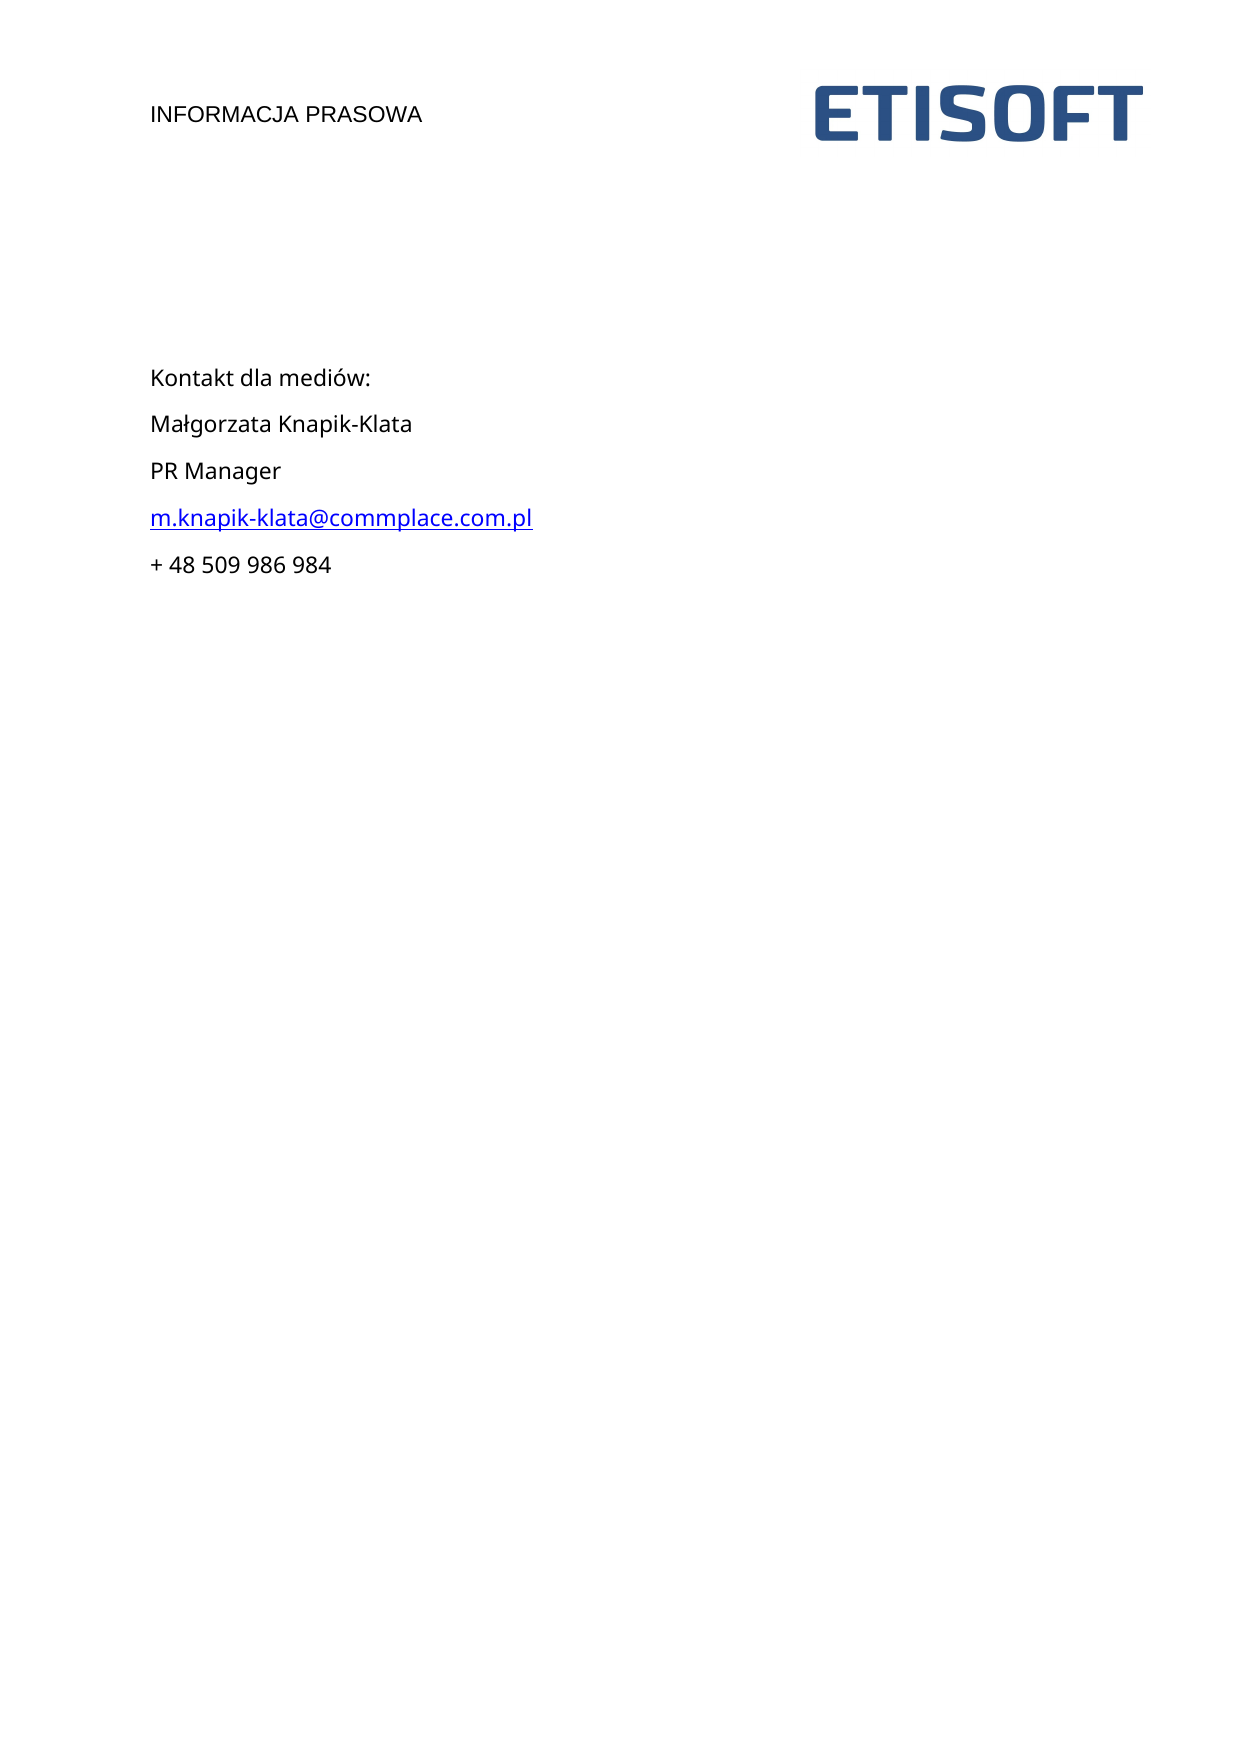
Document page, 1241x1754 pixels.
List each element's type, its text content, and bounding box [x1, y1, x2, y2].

text PR Manager [150, 455, 1090, 487]
text Kontakt dla mediów: [150, 362, 1090, 393]
text + 48 509 986 984 [150, 549, 1090, 580]
picture [800, 69, 1150, 157]
text m.knapik-klata@commplace.com.pl [150, 502, 1090, 533]
text Małgorzata Knapik-Klata [150, 408, 1090, 440]
